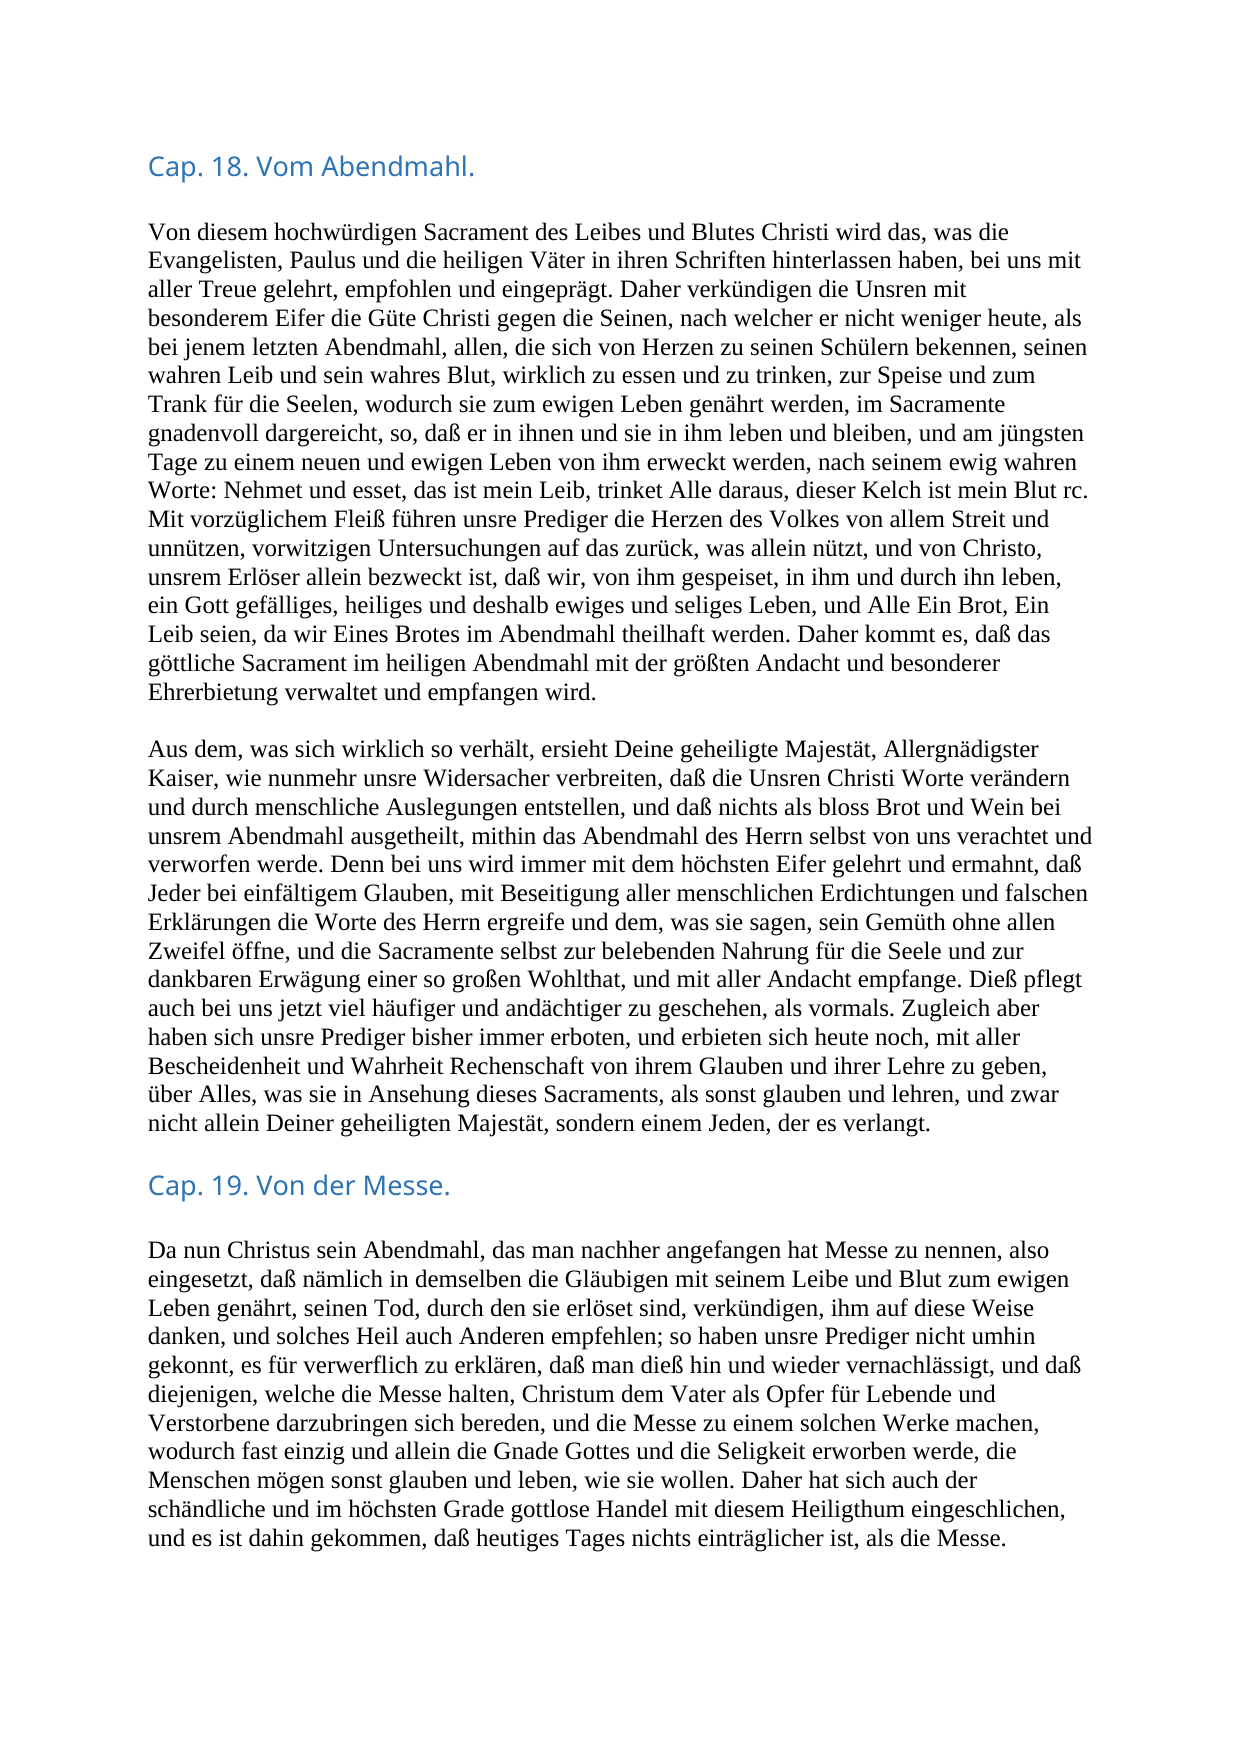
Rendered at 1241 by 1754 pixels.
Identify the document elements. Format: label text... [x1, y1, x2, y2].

text Da nun Christus sein Abendmahl, das man nachher angefangen hat Messe zu nennen, also eingesetzt, daß nämlich in demselben die Gläubigen mit seinem Leibe und Blut zum ewigen Leben genährt, seinen Tod, durch den sie erlöset sind, verkündigen, ihm auf diese Weise danken, und solches Heil auch Anderen empfehlen; so haben unsre Prediger nicht umhin gekonnt, es für verwerflich zu erklären, daß man dieß hin und wieder vernachlässigt, und daß diejenigen, welche die Messe halten, Christum dem Vater als Opfer für Lebende und Verstorbene darzubringen sich bereden, und die Messe zu einem solchen Werke machen, wodurch fast einzig und allein die Gnade Gottes und die Seligkeit erworben werde, die Menschen mögen sonst glauben und leben, wie sie wollen. Daher hat sich auch der schändliche und im höchsten Grade gottlose Handel mit diesem Heiligthum eingeschlichen, und es ist dahin gekommen, daß heutiges Tages nichts einträglicher ist, als die Messe. [148, 1235, 1093, 1551]
subtitle Cap. 18. Vom Abendmahl. [148, 148, 1093, 184]
text Von diesem hochwürdigen Sacrament des Leibes und Blutes Christi wird das, was die Evangelisten, Paulus und die heiligen Väter in ihren Schriften hinterlassen haben, bei uns mit aller Treue gelehrt, empfohlen und eingeprägt. Daher verkündigen die Unsren mit besonderem Eifer die Güte Christi gegen die Seinen, nach welcher er nicht weniger heute, als bei jenem letzten Abendmahl, allen, die sich von Herzen zu seinen Schülern bekennen, seinen wahren Leib und sein wahres Blut, wirklich zu essen und zu trinken, zur Speise und zum Trank für die Seelen, wodurch sie zum ewigen Leben genährt werden, im Sacramente gnadenvoll dargereicht, so, daß er in ihnen und sie in ihm leben und bleiben, und am jüngsten Tage zu einem neuen und ewigen Leben von ihm erweckt werden, nach seinem ewig wahren Worte: Nehmet und esset, das ist mein Leib, trinket Alle daraus, dieser Kelch ist mein Blut rc. Mit vorzüglichem Fleiß führen unsre Prediger die Herzen des Volkes von allem Streit und unnützen, vorwitzigen Untersuchungen auf das zurück, was allein nützt, und von Christo, unsrem Erlöser allein bezweckt ist, daß wir, von ihm gespeiset, in ihm und durch ihn leben, ein Gott gefälliges, heiliges und deshalb ewiges und seliges Leben, und Alle Ein Brot, Ein Leib seien, da wir Eines Brotes im Abendmahl theilhaft werden. Daher kommt es, daß das göttliche Sacrament im heiligen Abendmahl mit der größten Andacht und besonderer Ehrerbietung verwaltet und empfangen wird. [148, 217, 1093, 705]
text Aus dem, was sich wirklich so verhält, ersieht Deine geheiligte Majestät, Allergnädigster Kaiser, wie nunmehr unsre Widersacher verbreiten, daß die Unsren Christi Worte verändern und durch menschliche Auslegungen entstellen, und daß nichts als bloss Brot und Wein bei unsrem Abendmahl ausgetheilt, mithin das Abendmahl des Herrn selbst von uns verachtet und verworfen werde. Denn bei uns wird immer mit dem höchsten Eifer gelehrt und ermahnt, daß Jeder bei einfältigem Glauben, mit Beseitigung aller menschlichen Erdichtungen und falschen Erklärungen die Worte des Herrn ergreife und dem, was sie sagen, sein Gemüth ohne allen Zweifel öffne, und die Sacramente selbst zur belebenden Nahrung für die Seele und zur dankbaren Erwägung einer so großen Wohlthat, und mit aller Andacht empfange. Dieß pflegt auch bei uns jetzt viel häufiger und andächtiger zu geschehen, als vormals. Zugleich aber haben sich unsre Prediger bisher immer erboten, und erbieten sich heute noch, mit aller Bescheidenheit und Wahrheit Rechenschaft von ihrem Glauben und ihrer Lehre zu geben, über Alles, was sie in Ansehung dieses Sacraments, als sonst glauben und lehren, und zwar nicht allein Deiner geheiligten Majestät, sondern einem Jeden, der es verlangt. [148, 734, 1093, 1137]
subtitle Cap. 19. Von der Messe. [148, 1166, 1093, 1203]
